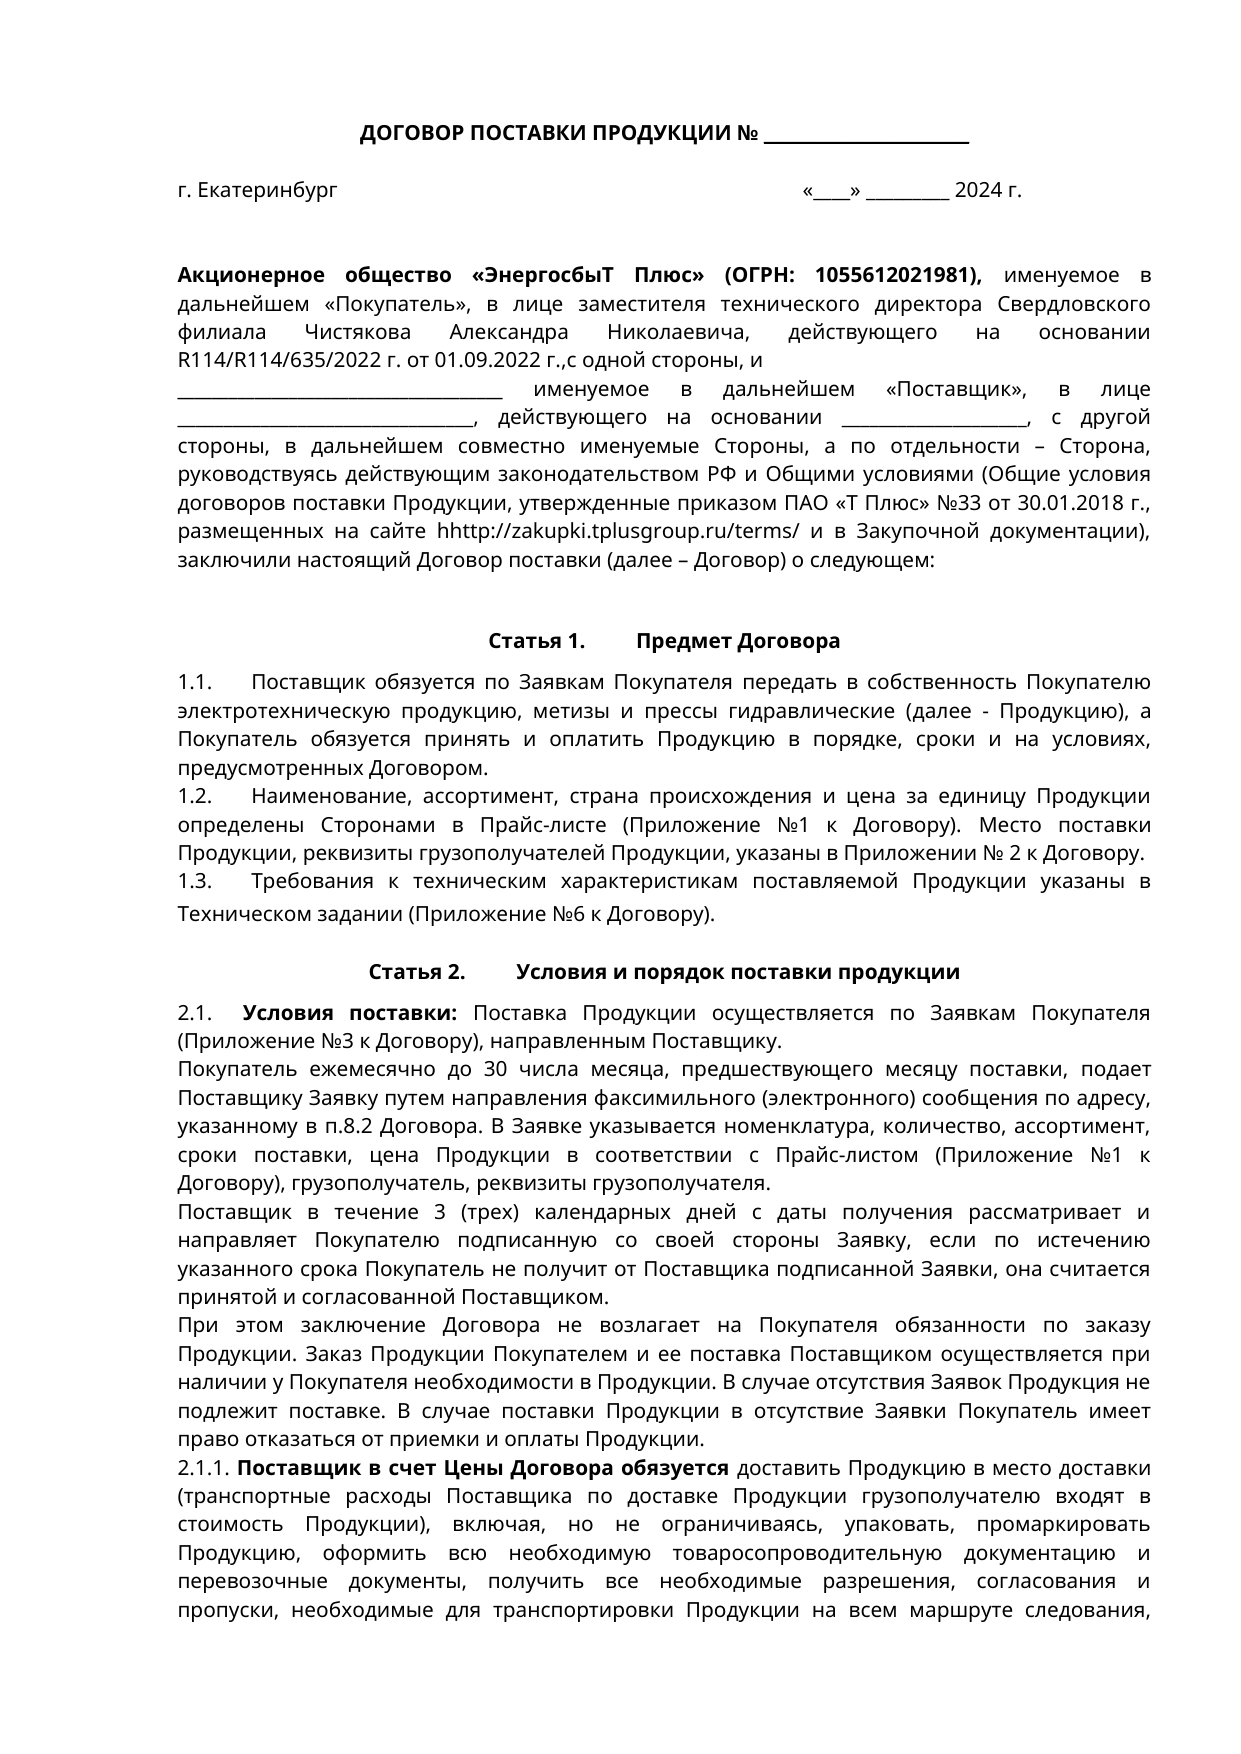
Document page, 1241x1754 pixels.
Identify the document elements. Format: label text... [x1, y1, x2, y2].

list Поставщик обязуется по Заявкам Покупателя передать в собственность Покупателю электротехническую продукцию, метизы и прессы гидравлические (далее - Продукцию), а Покупатель обязуется принять и оплатить Продукцию в порядке, сроки и на условиях, предусмотренных Договором. [177, 667, 1152, 781]
text ДОГОВОР ПОСТАВКИ ПРОДУКЦИИ № ________________________ [177, 118, 1152, 147]
text Покупатель ежемесячно до 30 числа месяца, предшествующего месяцу поставки, подает Поставщику Заявку путем направления факсимильного (электронного) сообщения по адресу, указанному в п.8.2 Договора. В Заявке указывается номенклатура, количество, ассортимент, сроки поставки, цена Продукции в соответствии с Прайс-листом (Приложение №1 к Договору), грузополучатель, реквизиты грузополучателя. [177, 1054, 1152, 1197]
text ______________________________________ именуемое в дальнейшем «Поставщик», в лице ________________________________, действующего на основании ____________________, с другой стороны, в дальнейшем совместно именуемые Стороны, а по отдельности – Сторона, руководствуясь действующим законодательством РФ и Общими условиями (Общие условия договоров поставки Продукции, утвержденные приказом ПАО «Т Плюс» №33 от 30.01.2018 г., размещенных на сайте hhttp://zakupki.tplusgroup.ru/terms/ и в Закупочной документации), заключили настоящий Договор поставки (далее – Договор) о следующем: [177, 374, 1152, 573]
list 2.1. Условия поставки: Поставка Продукции осуществляется по Заявкам Покупателя (Приложение №3 к Договору), направленным Поставщику. [177, 998, 1152, 1054]
text Акционерное общество «ЭнергосбыТ Плюс» (ОГРН: 1055612021981), именуемое в дальнейшем «Покупатель», в лице заместителя технического директора Свердловского филиала Чистякова Александра Николаевича, действующего на основании R114/R114/635/2022 г. от 01.09.2022 г.,с одной стороны, и [177, 260, 1152, 374]
list Требования к техническим характеристикам поставляемой Продукции указаны в Техническом задании (Приложение №6 к Договору). [177, 867, 1152, 928]
text г. Екатеринбург «____» _________ 2024 г. [177, 175, 1152, 203]
text Поставщик в течение 3 (трех) календарных дней с даты получения рассматривает и направляет Покупателю подписанную со своей стороны Заявку, если по истечению указанного срока Покупатель не получит от Поставщика подписанной Заявки, она считается принятой и согласованной Поставщиком. [177, 1197, 1152, 1311]
list Наименование, ассортимент, страна происхождения и цена за единицу Продукции определены Сторонами в Прайс-листе (Приложение №1 к Договору). Место поставки Продукции, реквизиты грузополучателей Продукции, указаны в Приложении № 2 к Договору. [177, 781, 1152, 867]
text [177, 1453, 1152, 1623]
text При этом заключение Договора не возлагает на Покупателя обязанности по заказу Продукции. Заказ Продукции Покупателем и ее поставка Поставщиком осуществляется при наличии у Покупателя необходимости в Продукции. В случае отсутствия Заявок Продукция не подлежит поставке. В случае поставки Продукции в отсутствие Заявки Покупатель имеет право отказаться от приемки и оплаты Продукции. [177, 1311, 1152, 1453]
list Условия и порядок поставки продукции [177, 957, 1152, 985]
list Предмет Договора [177, 627, 1152, 655]
